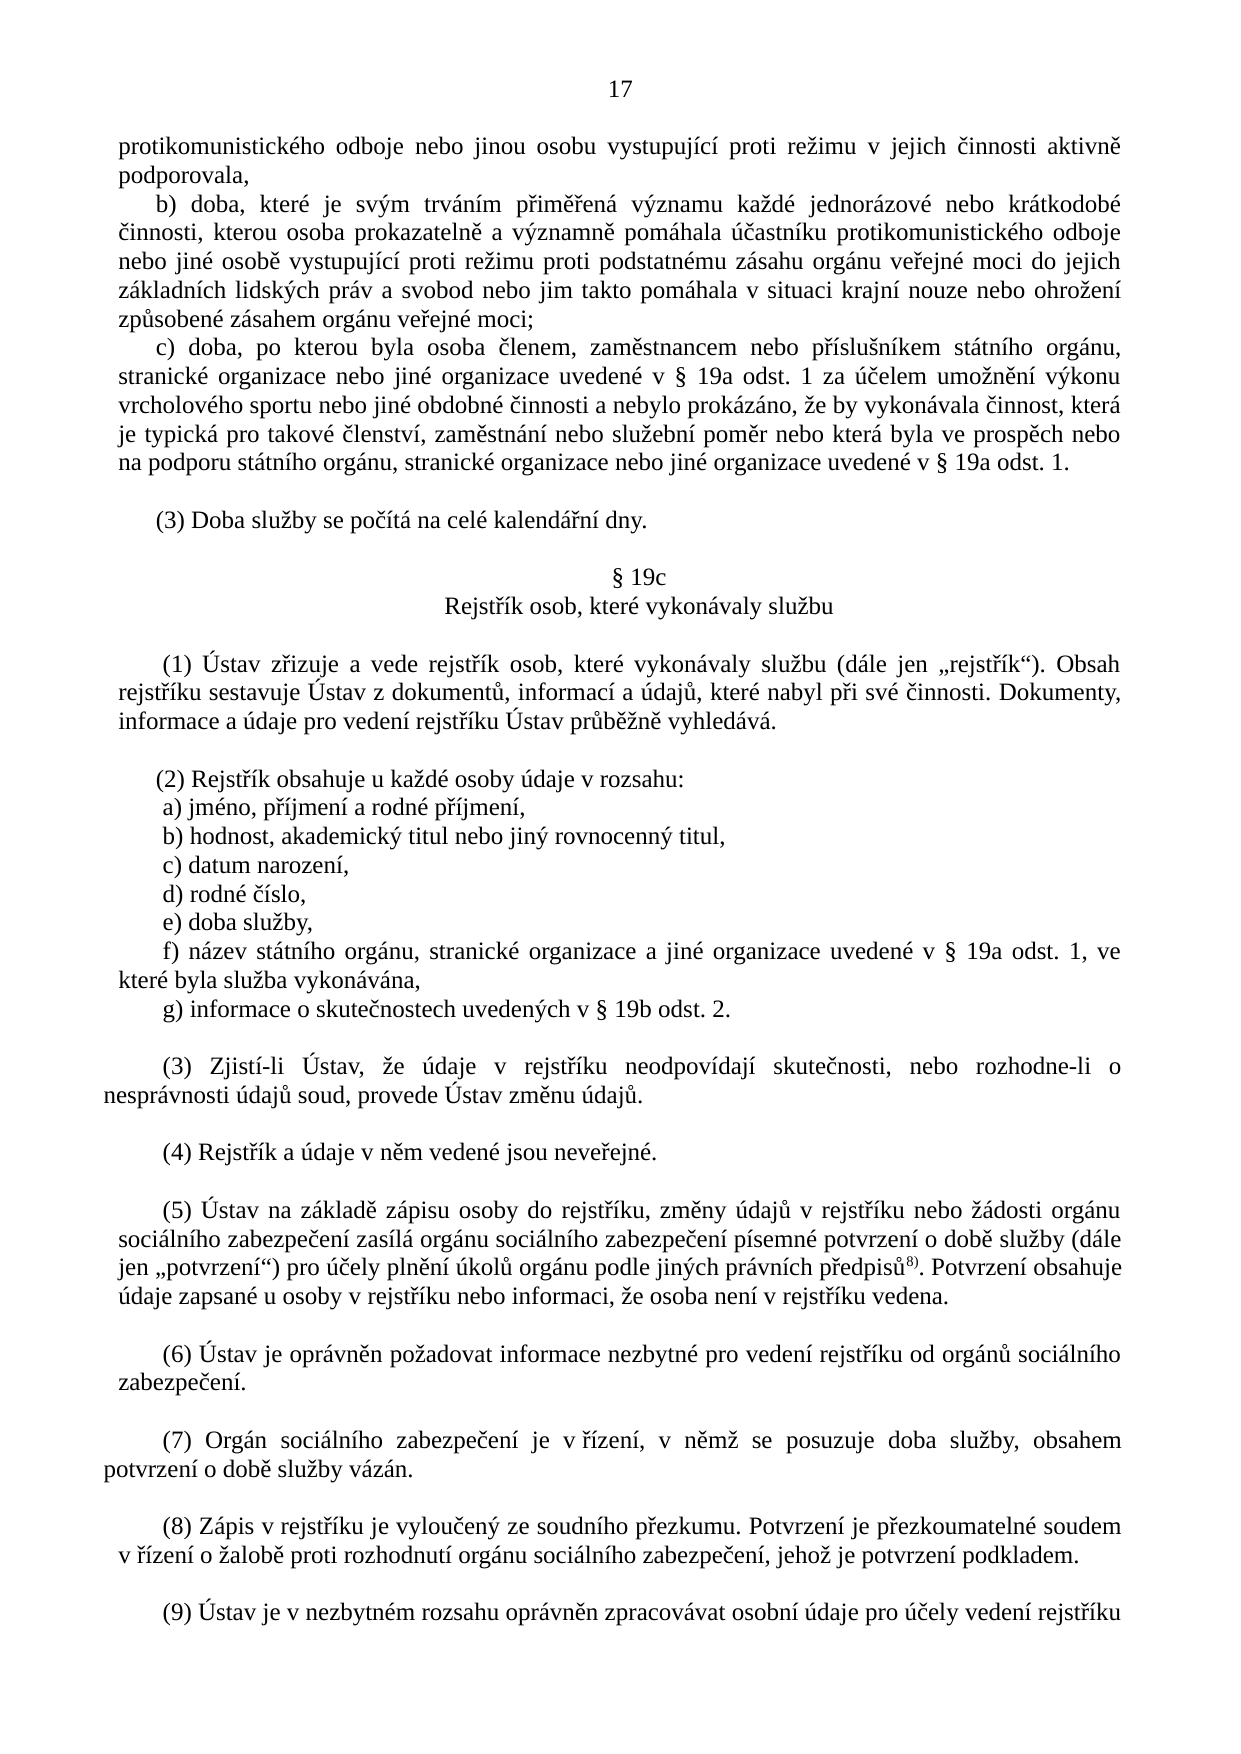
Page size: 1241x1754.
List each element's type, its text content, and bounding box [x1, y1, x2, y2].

text (3) Zjistí-li Ústav, že údaje v rejstříku neodpovídají skutečnosti, nebo rozhodne-li o nesprávnosti údajů soud, provede Ústav změnu údajů. [103, 1051, 1122, 1109]
text (4) Rejstřík a údaje v něm vedené jsou neveřejné. [156, 1137, 1122, 1166]
text § 19c [156, 562, 1122, 591]
text (5) Ústav na základě zápisu osoby do rejstříku, změny údajů v rejstříku nebo žádosti orgánu sociálního zabezpečení zasílá orgánu sociálního zabezpečení písemné potvrzení o době služby (dále jen „potvrzení“) pro účely plnění úkolů orgánu podle jiných právních předpisů8). Potvrzení obsahuje údaje zapsané u osoby v rejstříku nebo informaci, že osoba není v rejstříku vedena. [118, 1195, 1122, 1310]
text a) jméno, příjmení a rodné příjmení, [118, 792, 1122, 821]
text Rejstřík osob, které vykonávaly službu [156, 591, 1122, 620]
text (1) Ústav zřizuje a vede rejstřík osob, které vykonávaly službu (dále jen „rejstřík“). Obsah rejstříku sestavuje Ústav z dokumentů, informací a údajů, které nabyl při své činnosti. Dokumenty, informace a údaje pro vedení rejstříku Ústav průběžně vyhledává. [118, 649, 1122, 735]
text (2) Rejstřík obsahuje u každé osoby údaje v rozsahu: [156, 764, 1122, 792]
text (3) Doba služby se počítá na celé kalendářní dny. [156, 505, 1122, 534]
text b) hodnost, akademický titul nebo jiný rovnocenný titul, [118, 821, 1122, 850]
text d) rodné číslo, [118, 879, 1122, 907]
text b) doba, které je svým trváním přiměřená významu každé jednorázové nebo krátkodobé činnosti, kterou osoba prokazatelně a významně pomáhala účastníku protikomunistického odboje nebo jiné osobě vystupující proti režimu proti podstatnému zásahu orgánu veřejné moci do jejich základních lidských práv a svobod nebo jim takto pomáhala v situaci krajní nouze nebo ohrožení způsobené zásahem orgánu veřejné moci; [118, 189, 1122, 332]
text (8) Zápis v rejstříku je vyloučený ze soudního přezkumu. Potvrzení je přezkoumatelné soudem v řízení o žalobě proti rozhodnutí orgánu sociálního zabezpečení, jehož je potvrzení podkladem. [118, 1511, 1122, 1569]
text e) doba služby, [118, 907, 1122, 936]
text g) informace o skutečnostech uvedených v § 19b odst. 2. [118, 994, 1122, 1022]
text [118, 1597, 1122, 1626]
text (7) Orgán sociálního zabezpečení je v řízení, v němž se posuzuje doba služby, obsahem potvrzení o době služby vázán. [103, 1425, 1122, 1482]
text (6) Ústav je oprávněn požadovat informace nezbytné pro vedení rejstříku od orgánů sociálního zabezpečení. [118, 1339, 1122, 1396]
text c) datum narození, [118, 850, 1122, 879]
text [118, 131, 1122, 189]
text f) název státního orgánu, stranické organizace a jiné organizace uvedené v § 19a odst. 1, ve které byla služba vykonávána, [118, 936, 1122, 994]
text c) doba, po kterou byla osoba členem, zaměstnancem nebo příslušníkem státního orgánu, stranické organizace nebo jiné organizace uvedené v § 19a odst. 1 za účelem umožnění výkonu vrcholového sportu nebo jiné obdobné činnosti a nebylo prokázáno, že by vykonávala činnost, která je typická pro takové členství, zaměstnání nebo služební poměr nebo která byla ve prospěch nebo na podporu státního orgánu, stranické organizace nebo jiné organizace uvedené v § 19a odst. 1. [118, 332, 1122, 476]
